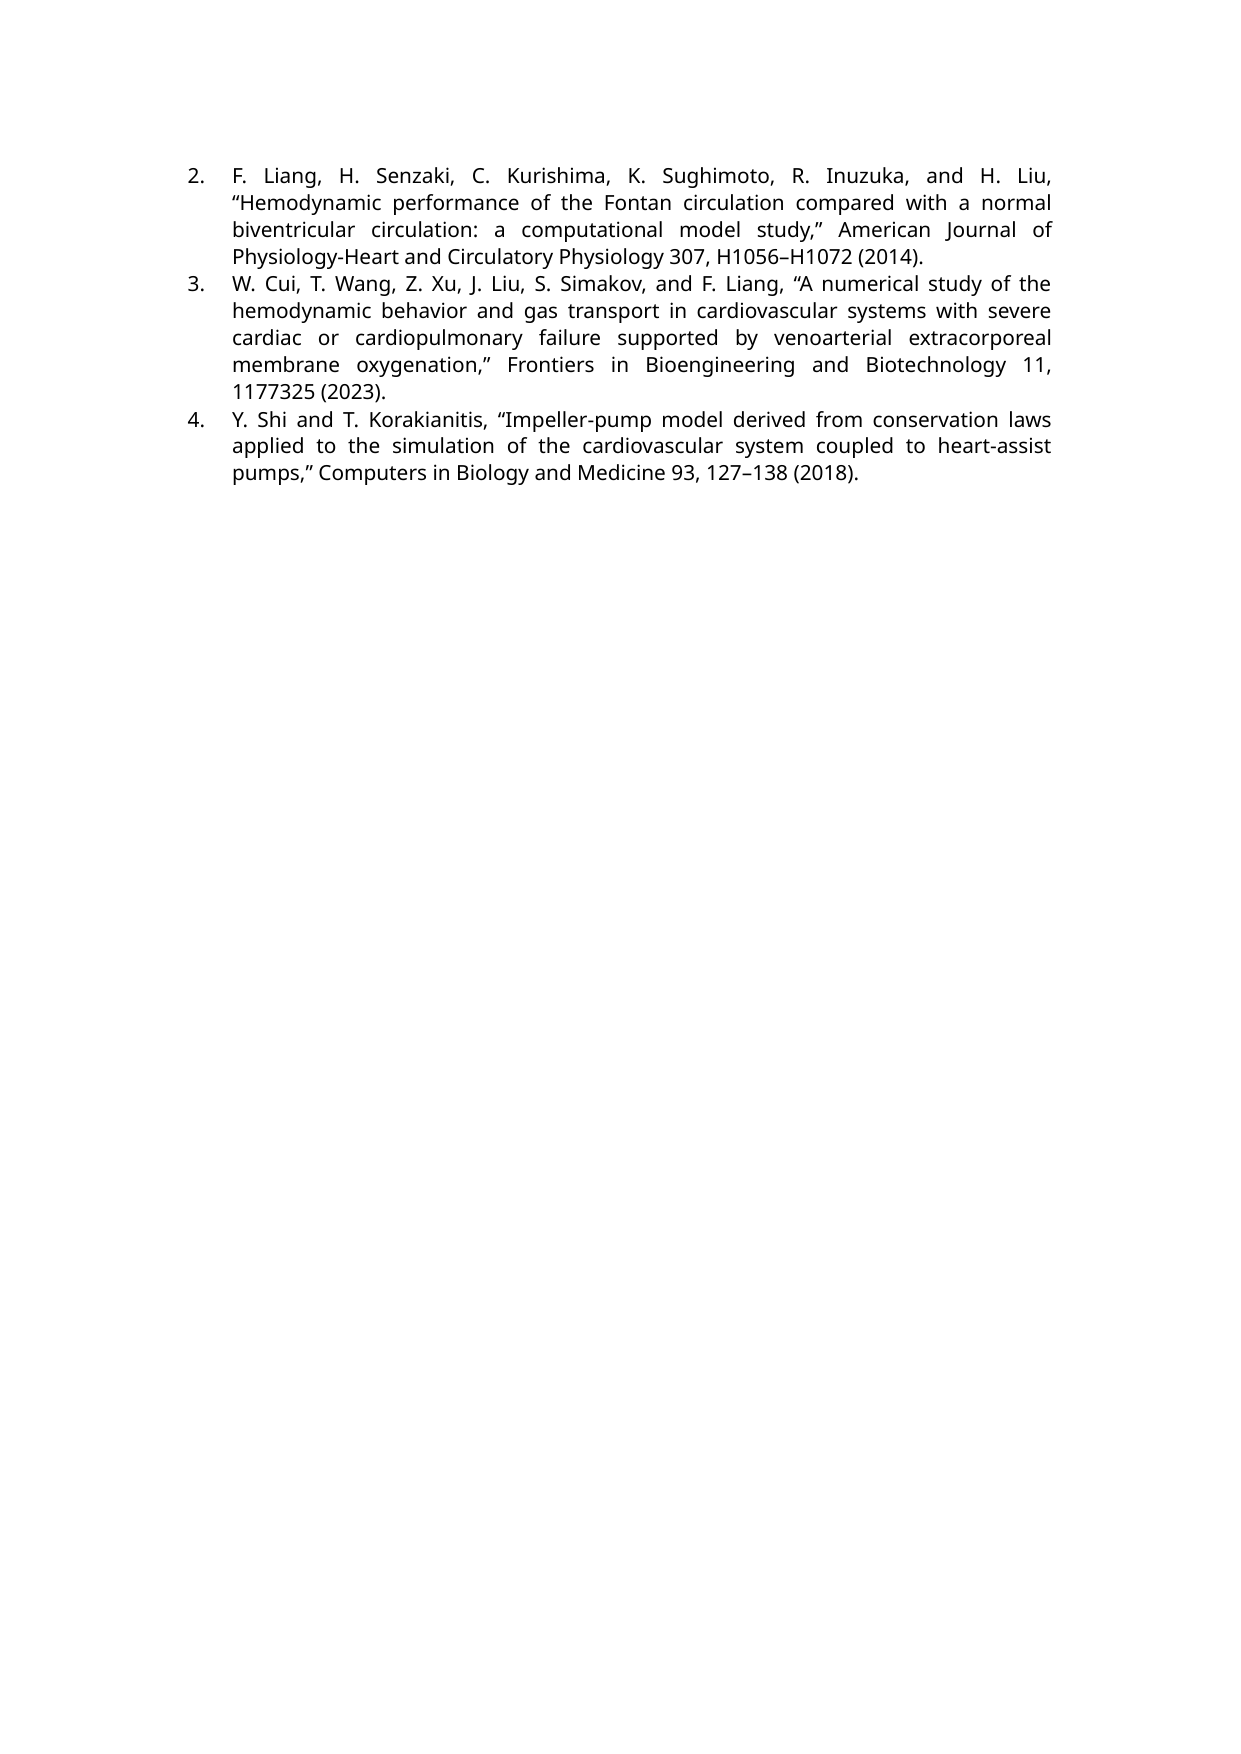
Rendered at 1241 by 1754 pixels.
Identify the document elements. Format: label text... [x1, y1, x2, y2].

list Y. Shi and T. Korakianitis, “Impeller-pump model derived from conservation laws applied to the simulation of the cardiovascular system coupled to heart-assist pumps,” Computers in Biology and Medicine 93, 127–138 (2018). [187, 406, 1053, 487]
list F. Liang, H. Senzaki, C. Kurishima, K. Sughimoto, R. Inuzuka, and H. Liu, “Hemodynamic performance of the Fontan circulation compared with a normal biventricular circulation: a computational model study,” American Journal of Physiology-Heart and Circulatory Physiology 307, H1056–H1072 (2014). [187, 162, 1053, 270]
list W. Cui, T. Wang, Z. Xu, J. Liu, S. Simakov, and F. Liang, “A numerical study of the hemodynamic behavior and gas transport in cardiovascular systems with severe cardiac or cardiopulmonary failure supported by venoarterial extracorporeal membrane oxygenation,” Frontiers in Bioengineering and Biotechnology 11, 1177325 (2023). [187, 270, 1053, 406]
